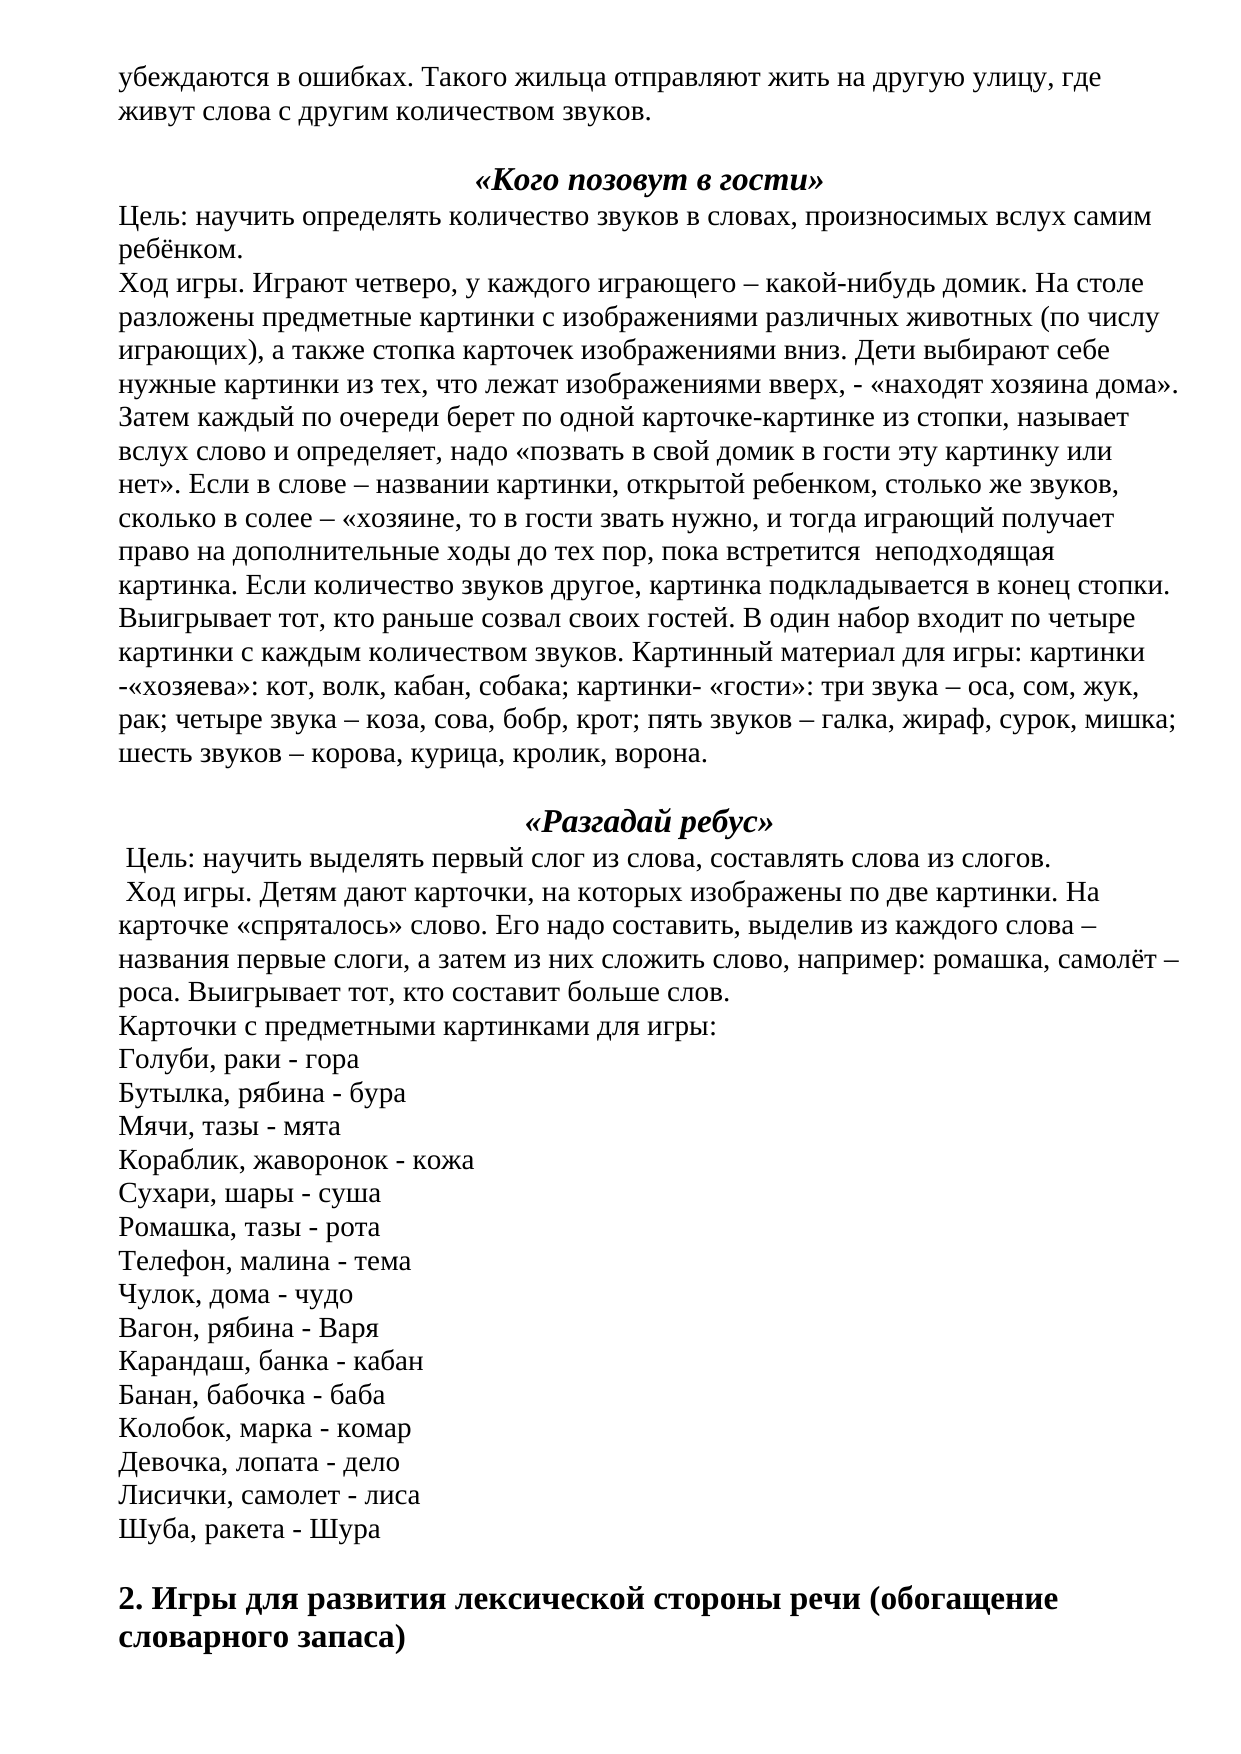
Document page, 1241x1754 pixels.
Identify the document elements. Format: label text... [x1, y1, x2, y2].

text Мячи, тазы - мята [118, 1108, 1181, 1142]
text Карандаш, банка - кабан [118, 1343, 1181, 1377]
text Банан, бабочка - баба [118, 1377, 1181, 1410]
text Ход игры. Играют четверо, у каждого играющего – какой-нибудь домик. На столе разложены предметные картинки с изображениями различных животных (по числу играющих), а также стопка карточек изображениями вниз. Дети выбирают себе нужные картинки из тех, что лежат изображениями вверх, - «находят хозяина дома». Затем каждый по очереди берет по одной карточке-картинке из стопки, называет вслух слово и определяет, надо «позвать в свой домик в гости эту картинку или нет». Если в слове – названии картинки, открытой ребенком, столько же звуков, сколько в солее – «хозяине, то в гости звать нужно, и тогда играющий получает право на дополнительные ходы до тех пор, пока встретится неподходящая картинка. Если количество звуков другое, картинка подкладывается в конец стопки. Выигрывает тот, кто раньше созвал своих гостей. В один набор входит по четыре картинки с каждым количеством звуков. Картинный материал для игры: картинки -«хозяева»: кот, волк, кабан, собака; картинки- «гости»: три звука – оса, сом, жук, рак; четыре звука – коза, сова, бобр, крот; пять звуков – галка, жираф, сурок, мишка; шесть звуков – корова, курица, кролик, ворона. [118, 265, 1181, 768]
text Вагон, рябина - Варя [118, 1310, 1181, 1343]
text 2. Игры для развития лексической стороны речи (обогащение словарного запаса) [118, 1578, 1181, 1655]
text Цель: научить определять количество звуков в словах, произносимых вслух самим ребёнком. [118, 198, 1181, 265]
text Колобок, марка - комар [118, 1410, 1181, 1444]
text Чулок, дома - чудо [118, 1276, 1181, 1310]
text Кораблик, жаворонок - кожа [118, 1142, 1181, 1176]
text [118, 59, 1181, 126]
text Шуба, ракета - Шура [118, 1511, 1181, 1544]
text Цель: научить выделять первый слог из слова, составлять слова из слогов. [118, 840, 1181, 874]
text Голуби, раки - гора [118, 1041, 1181, 1075]
text Карточки с предметными картинками для игры: [118, 1008, 1181, 1041]
text Телефон, малина - тема [118, 1243, 1181, 1276]
text «Кого позовут в гости» [118, 160, 1181, 198]
text «Разгадай ребус» [118, 802, 1181, 840]
text Бутылка, рябина - бура [118, 1075, 1181, 1108]
text Ромашка, тазы - рота [118, 1209, 1181, 1243]
text Девочка, лопата - дело [118, 1444, 1181, 1477]
text Лисички, самолет - лиса [118, 1477, 1181, 1511]
text Ход игры. Детям дают карточки, на которых изображены по две картинки. На карточке «спряталось» слово. Его надо составить, выделив из каждого слова – названия первые слоги, а затем из них сложить слово, например: ромашка, самолёт – роса. Выигрывает тот, кто составит больше слов. [118, 874, 1181, 1008]
text Сухари, шары - суша [118, 1176, 1181, 1209]
